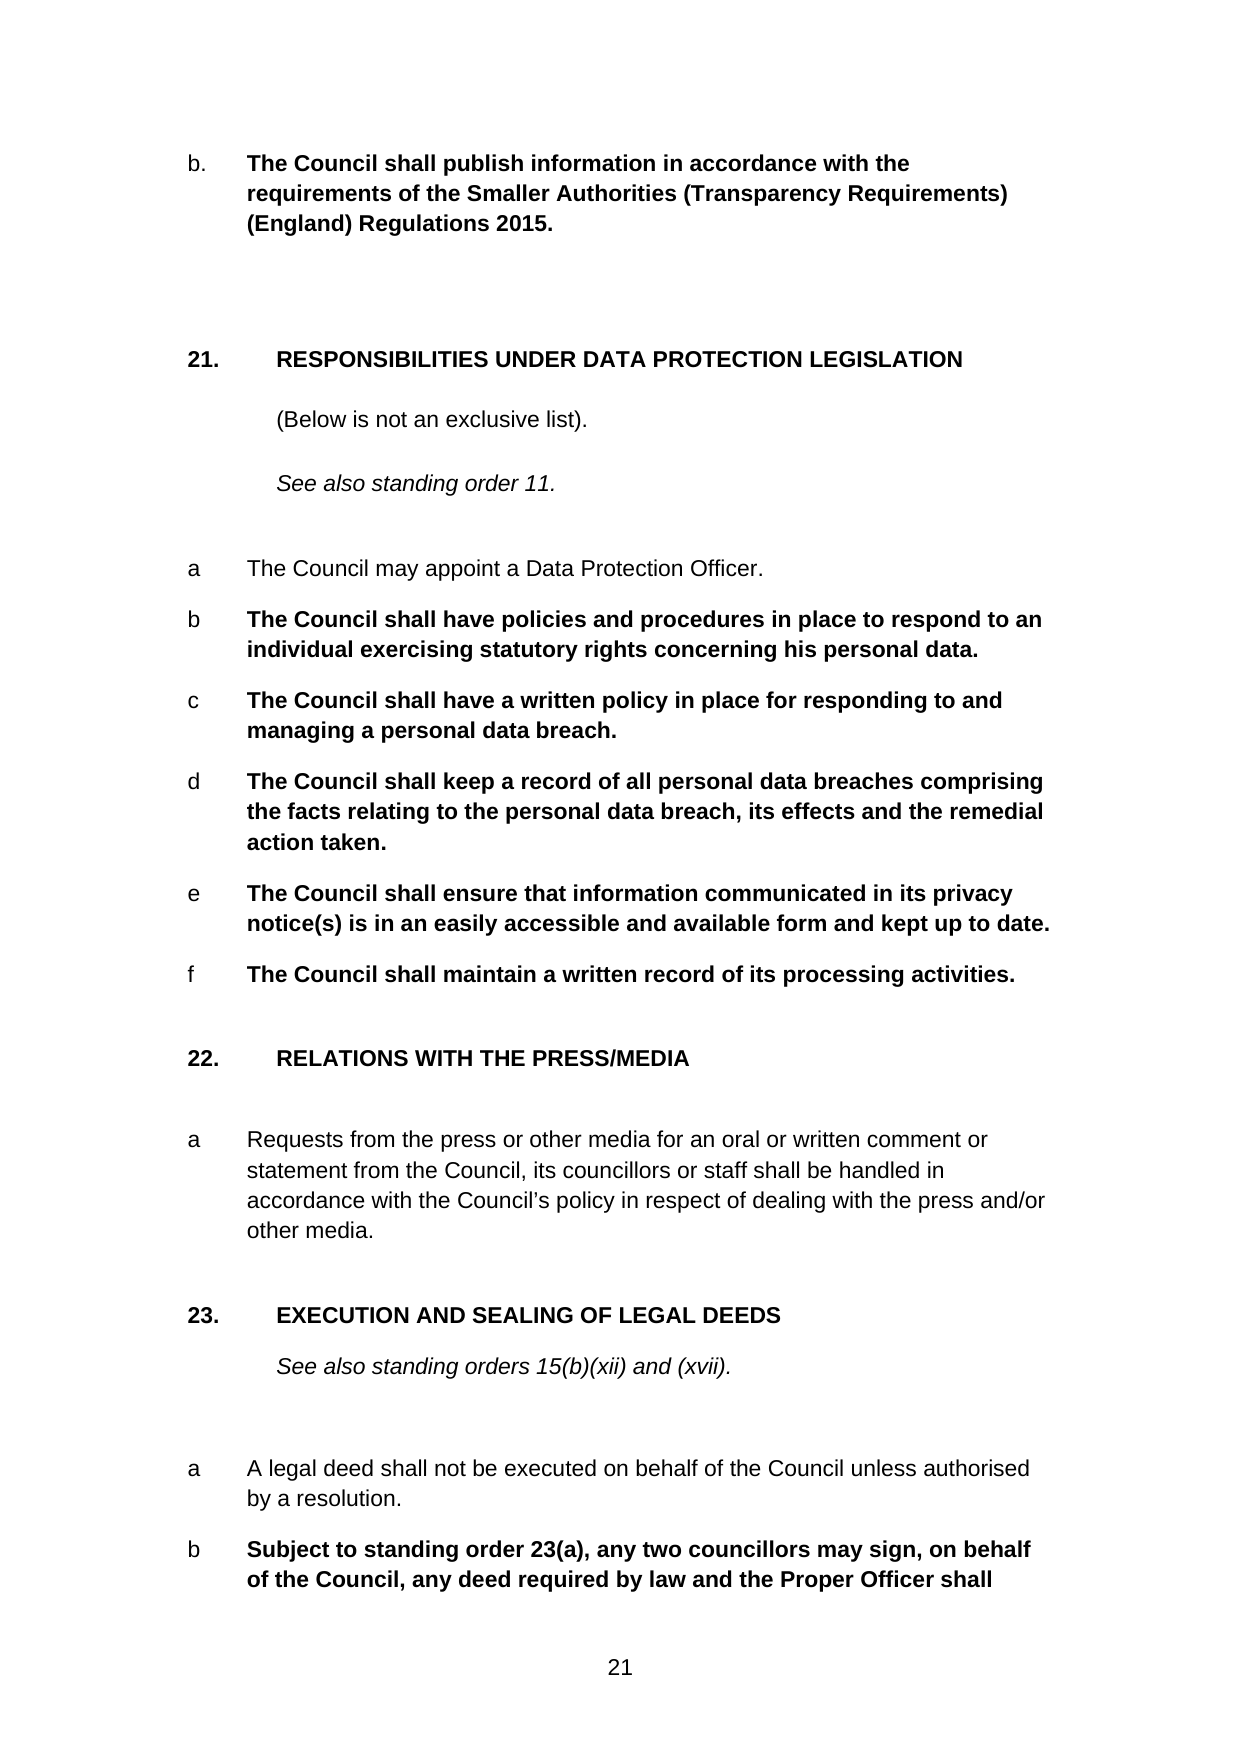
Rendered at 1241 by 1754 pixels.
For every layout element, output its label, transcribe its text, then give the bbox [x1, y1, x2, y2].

text See also standing orders 15(b)(xii) and (xvii). [201, 1353, 1053, 1379]
list The Council shall have a written policy in place for responding to and managing a personal data breach. [187, 687, 1053, 743]
list Requests from the press or other media for an oral or written comment or statement from the Council, its councillors or staff shall be handled in accordance with the Council’s policy in respect of dealing with the press and/or other media. [187, 1126, 1053, 1276]
list The Council shall publish information in accordance with the requirements of the Smaller Authorities (Transparency Requirements) (England) Regulations 2015. [187, 150, 1053, 237]
list The Council shall ensure that information communicated in its privacy notice(s) is in an easily accessible and available form and kept up to date. [187, 879, 1053, 936]
text See also standing order 11. [201, 470, 1053, 529]
list A legal deed shall not be executed on behalf of the Council unless authorised by a resolution. [187, 1455, 1053, 1511]
subtitle RESPONSIBILITIES UNDER DATA PROTECTION LEGISLATION [187, 346, 1053, 372]
list The Council shall keep a record of all personal data breaches comprising the facts relating to the personal data breach, its effects and the remedial action taken. [187, 768, 1053, 855]
list The Council shall have policies and procedures in place to respond to an individual exercising statutory rights concerning his personal data. [187, 606, 1053, 662]
subtitle RELATIONS WITH THE PRESS/MEDIA [187, 1045, 1053, 1072]
subtitle EXECUTION AND SEALING OF LEGAL DEEDS [187, 1302, 1053, 1328]
list The Council shall maintain a written record of its processing activities. [187, 961, 1053, 1020]
list The Council may appoint a Data Protection Officer. [187, 554, 1053, 581]
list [187, 1536, 1053, 1592]
text (Below is not an exclusive list). [276, 376, 1053, 466]
